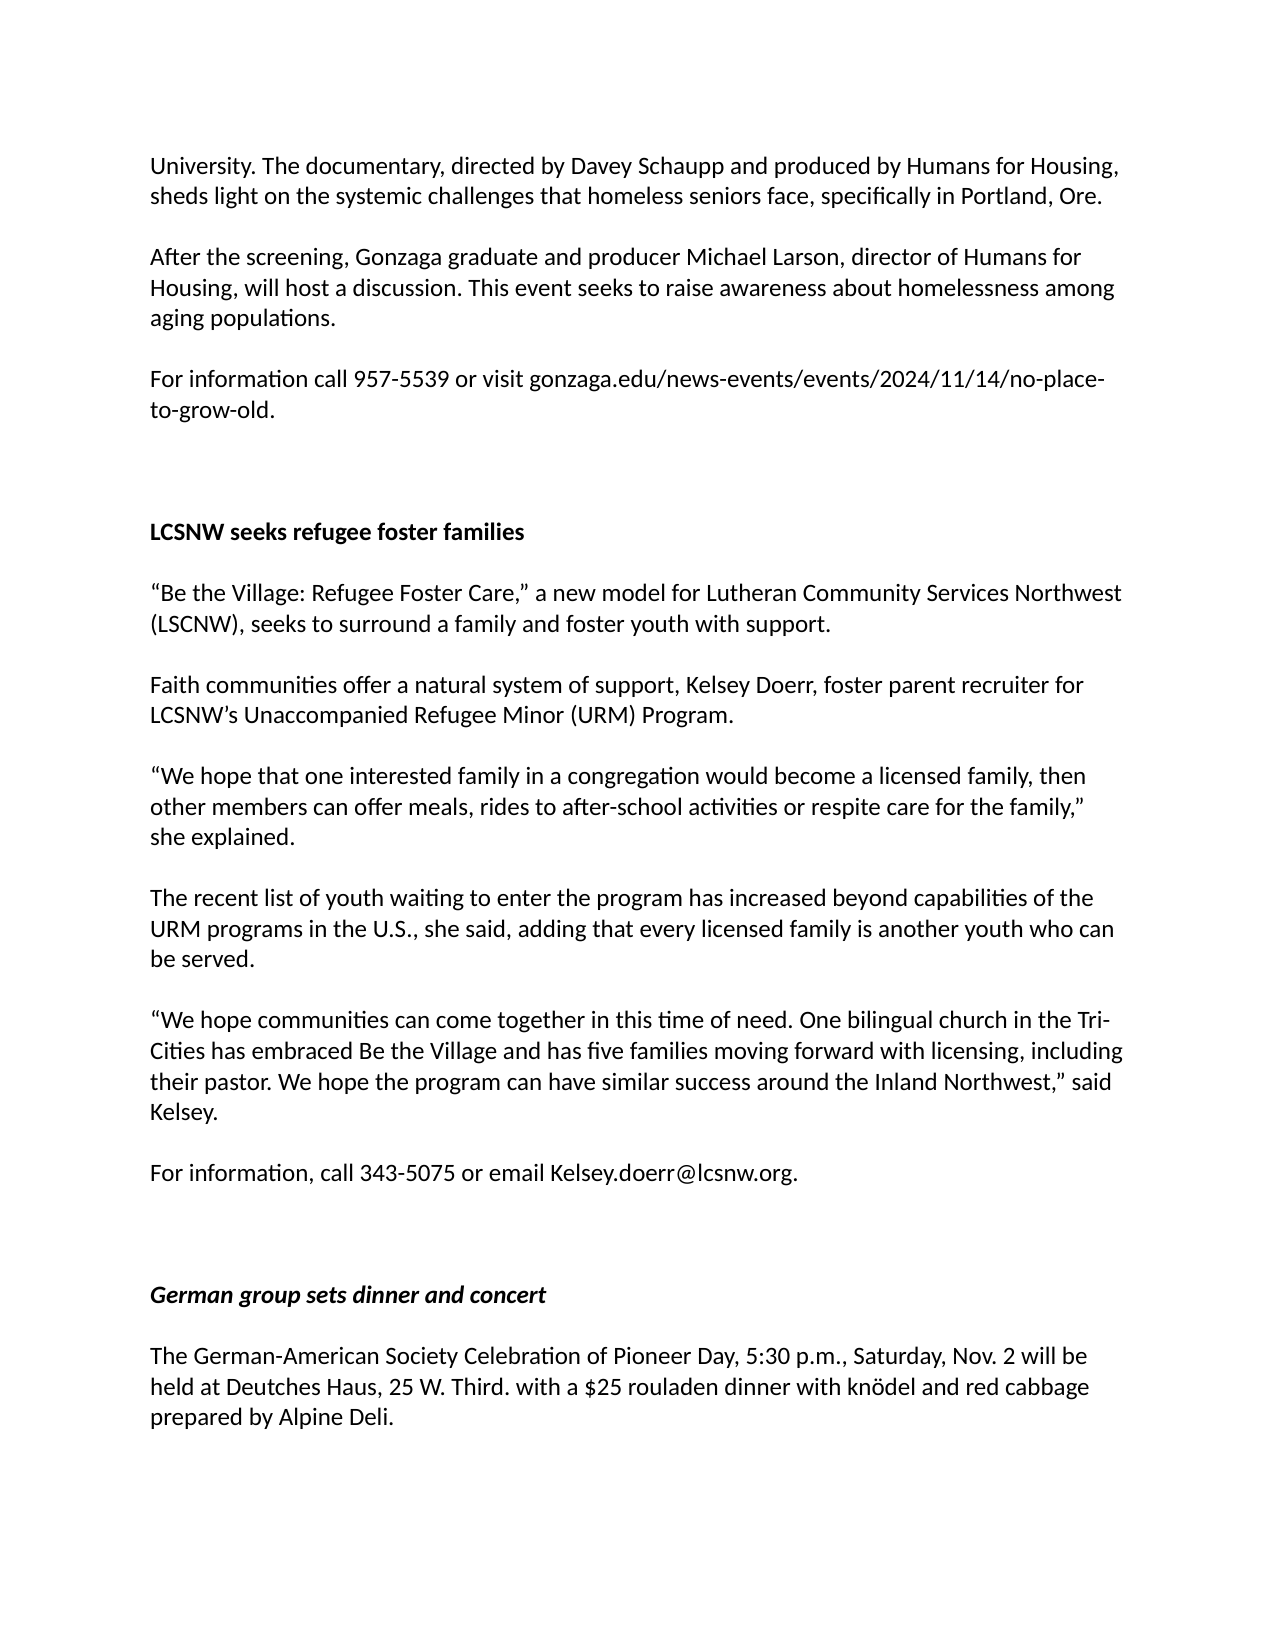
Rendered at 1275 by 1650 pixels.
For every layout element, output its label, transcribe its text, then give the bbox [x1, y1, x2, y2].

text LCSNW seeks refugee foster families [150, 516, 1125, 547]
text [150, 150, 1125, 211]
text For information, call 343-5075 or email Kelsey.doerr@lcsnw.org. [150, 1157, 1125, 1188]
text German group sets dinner and concert [150, 1279, 1125, 1310]
text “We hope communities can come together in this time of need. One bilingual church in the Tri-Cities has embraced Be the Village and has five families moving forward with licensing, including their pastor. We hope the program can have similar success around the Inland Northwest,” said Kelsey. [150, 1004, 1125, 1127]
text “We hope that one interested family in a congregation would become a licensed family, then other members can offer meals, rides to after-school activities or respite care for the family,” she explained. [150, 760, 1125, 852]
text “Be the Village: Refugee Foster Care,” a new model for Lutheran Community Services Northwest (LSCNW), seeks to surround a family and foster youth with support. [150, 577, 1125, 638]
text For information call 957-5539 or visit gonzaga.edu/news-events/events/2024/11/14/no-place-to-grow-old. [150, 364, 1125, 425]
text Faith communities offer a natural system of support, Kelsey Doerr, foster parent recruiter for LCSNW’s Unaccompanied Refugee Minor (URM) Program. [150, 669, 1125, 730]
text The recent list of youth waiting to enter the program has increased beyond capabilities of the URM programs in the U.S., she said, adding that every licensed family is another youth who can be served. [150, 882, 1125, 974]
text The German-American Society Celebration of Pioneer Day, 5:30 p.m., Saturday, Nov. 2 will be held at Deutches Haus, 25 W. Third. with a $25 rouladen dinner with knödel and red cabbage prepared by Alpine Deli. [150, 1340, 1125, 1432]
text After the screening, Gonzaga graduate and producer Michael Larson, director of Humans for Housing, will host a discussion. This event seeks to raise awareness about homelessness among aging populations. [150, 242, 1125, 333]
